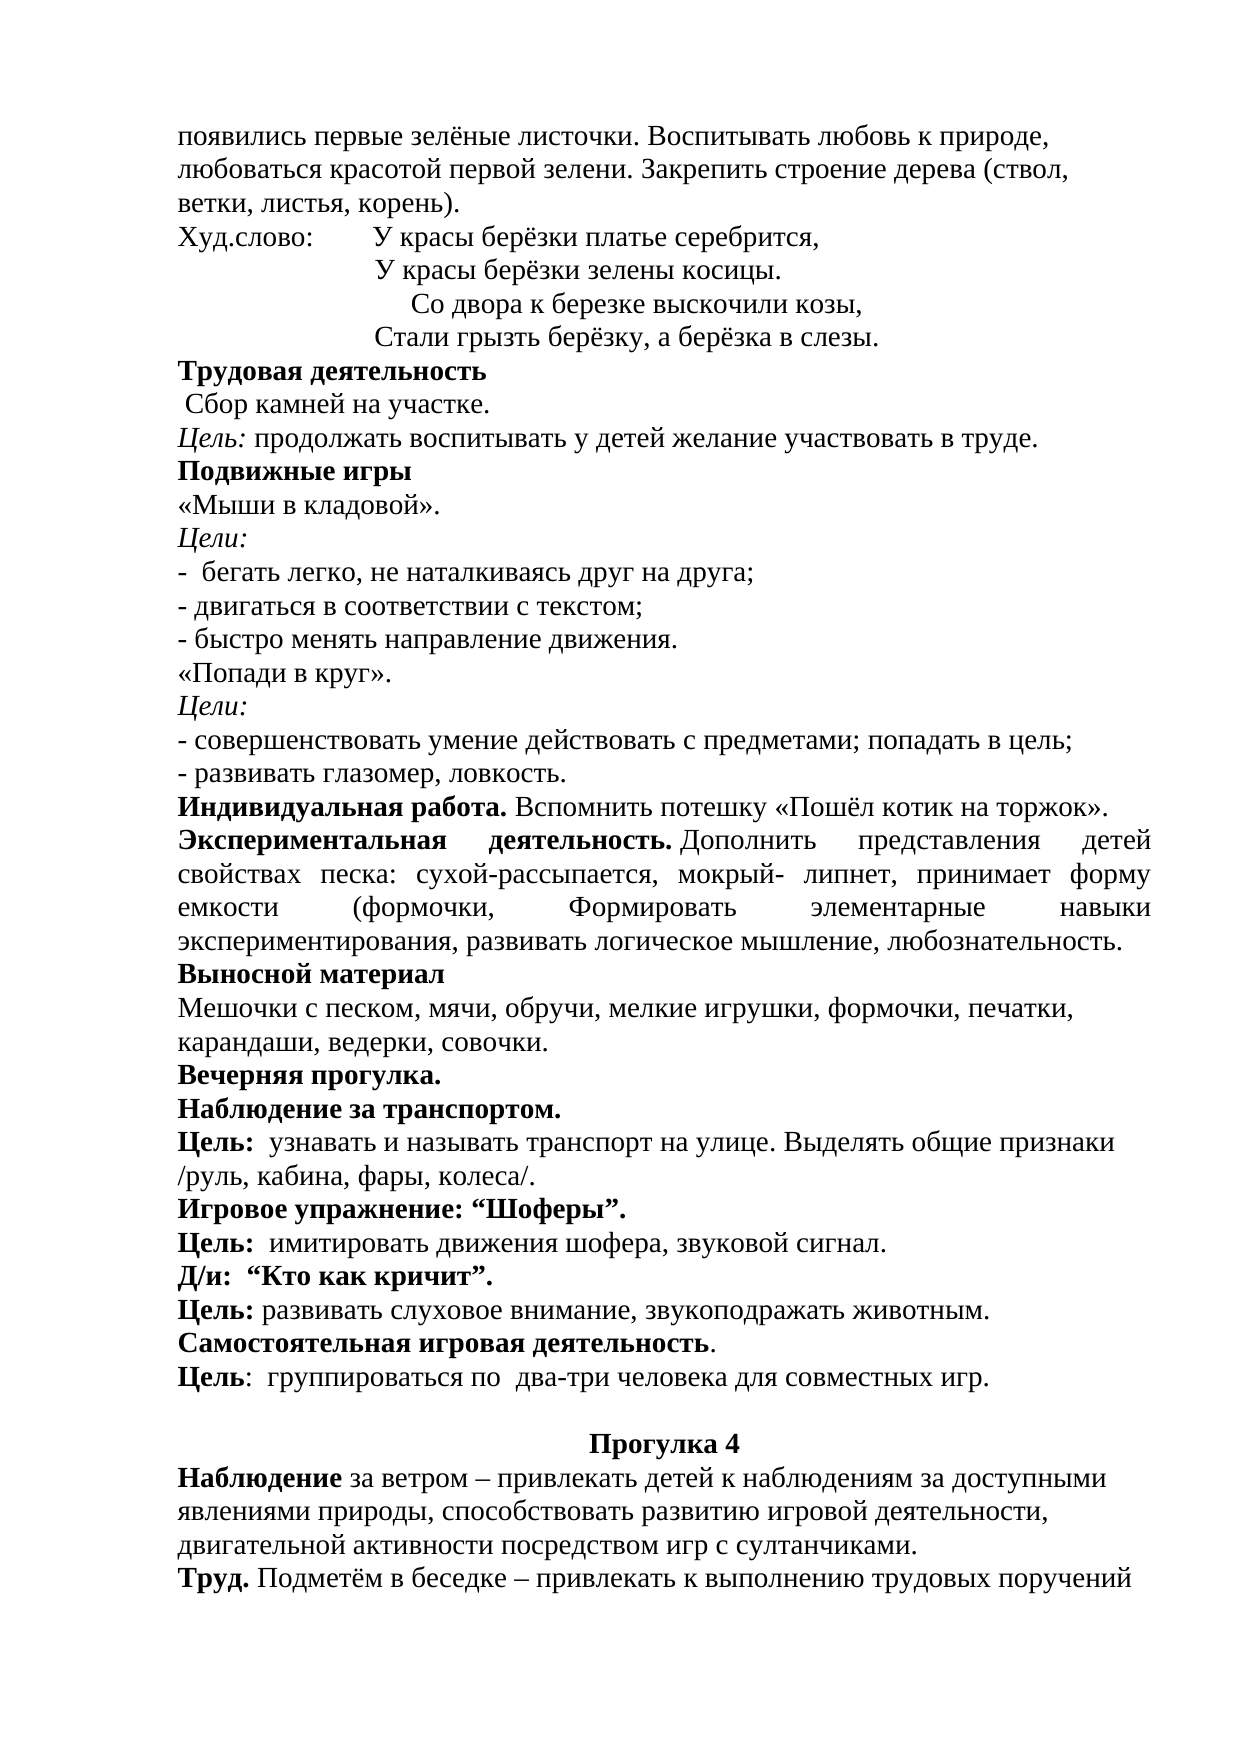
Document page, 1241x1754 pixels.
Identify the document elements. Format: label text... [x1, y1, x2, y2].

text Д/и: “Кто как кричит”. [177, 1258, 1152, 1292]
text Стали грызть берёзку, а берёзка в слезы. [177, 319, 1152, 353]
text Наблюдение за транспортом. [177, 1091, 1152, 1124]
text - совершенствовать умение действовать с предметами; попадать в цель; [177, 722, 1152, 755]
text Цели: [177, 688, 1152, 722]
text Со двора к березке выскочили козы, [177, 286, 1152, 319]
text Цель: узнавать и называть транспорт на улице. Выделять общие признаки /руль, кабина, фары, колеса/. [177, 1124, 1152, 1191]
text Цель: продолжать воспитывать у детей желание участвовать в труде. [177, 420, 1152, 453]
text Игровое упражнение: “Шоферы”. [177, 1191, 1152, 1225]
text Труд. Подметём в беседке – привлекать к выполнению трудовых поручений [177, 1560, 1152, 1594]
text Худ.слово: У красы берёзки платье серебрится, [177, 219, 1152, 252]
text Наблюдение за ветром – привлекать детей к наблюдениям за доступными явлениями природы, способствовать развитию игровой деятельности, двигательной активности посредством игр с султанчиками. [177, 1460, 1152, 1560]
text Цель: имитировать движения шофера, звуковой сигнал. [177, 1225, 1152, 1258]
text «Мыши в кладовой». [177, 487, 1152, 521]
text - бегать легко, не наталкиваясь друг на друга; [177, 554, 1152, 588]
text Подвижные игры [177, 453, 1152, 487]
text Индивидуальная работа. Вспомнить потешку «Пошёл котик на торжок». [177, 789, 1152, 822]
text У красы берёзки зелены косицы. [177, 252, 1152, 286]
text - быстро менять направление движения. [177, 621, 1152, 655]
text Экспериментальная деятельность. Дополнить представления детей свойствах песка: сухой-рассыпается, мокрый- липнет, принимает форму емкости (формочки, Формировать элементарные навыки экспериментирования, развивать логическое мышление, любознательность. [177, 822, 1152, 957]
text Мешочки с песком, мячи, обручи, мелкие игрушки, формочки, печатки, карандаши, ведерки, совочки. [177, 990, 1152, 1057]
text Цели: [177, 521, 1152, 554]
text Цель: группироваться по два-три человека для совместных игр. [177, 1359, 1152, 1393]
text - двигаться в соответствии с текстом; [177, 588, 1152, 621]
text Самостоятельная игровая деятельность. [177, 1326, 1152, 1359]
text - развивать глазомер, ловкость. [177, 755, 1152, 789]
text Вечерняя прогулка. [177, 1057, 1152, 1091]
text Трудовая деятельность [177, 353, 1152, 386]
text Цель: развивать слуховое внимание, звукоподражать животным. [177, 1292, 1152, 1326]
text Прогулка 4 [177, 1426, 1152, 1460]
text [177, 118, 1152, 219]
text Сбор камней на участке. [177, 386, 1152, 420]
text «Попади в круг». [177, 655, 1152, 688]
text Выносной материал [177, 957, 1152, 990]
